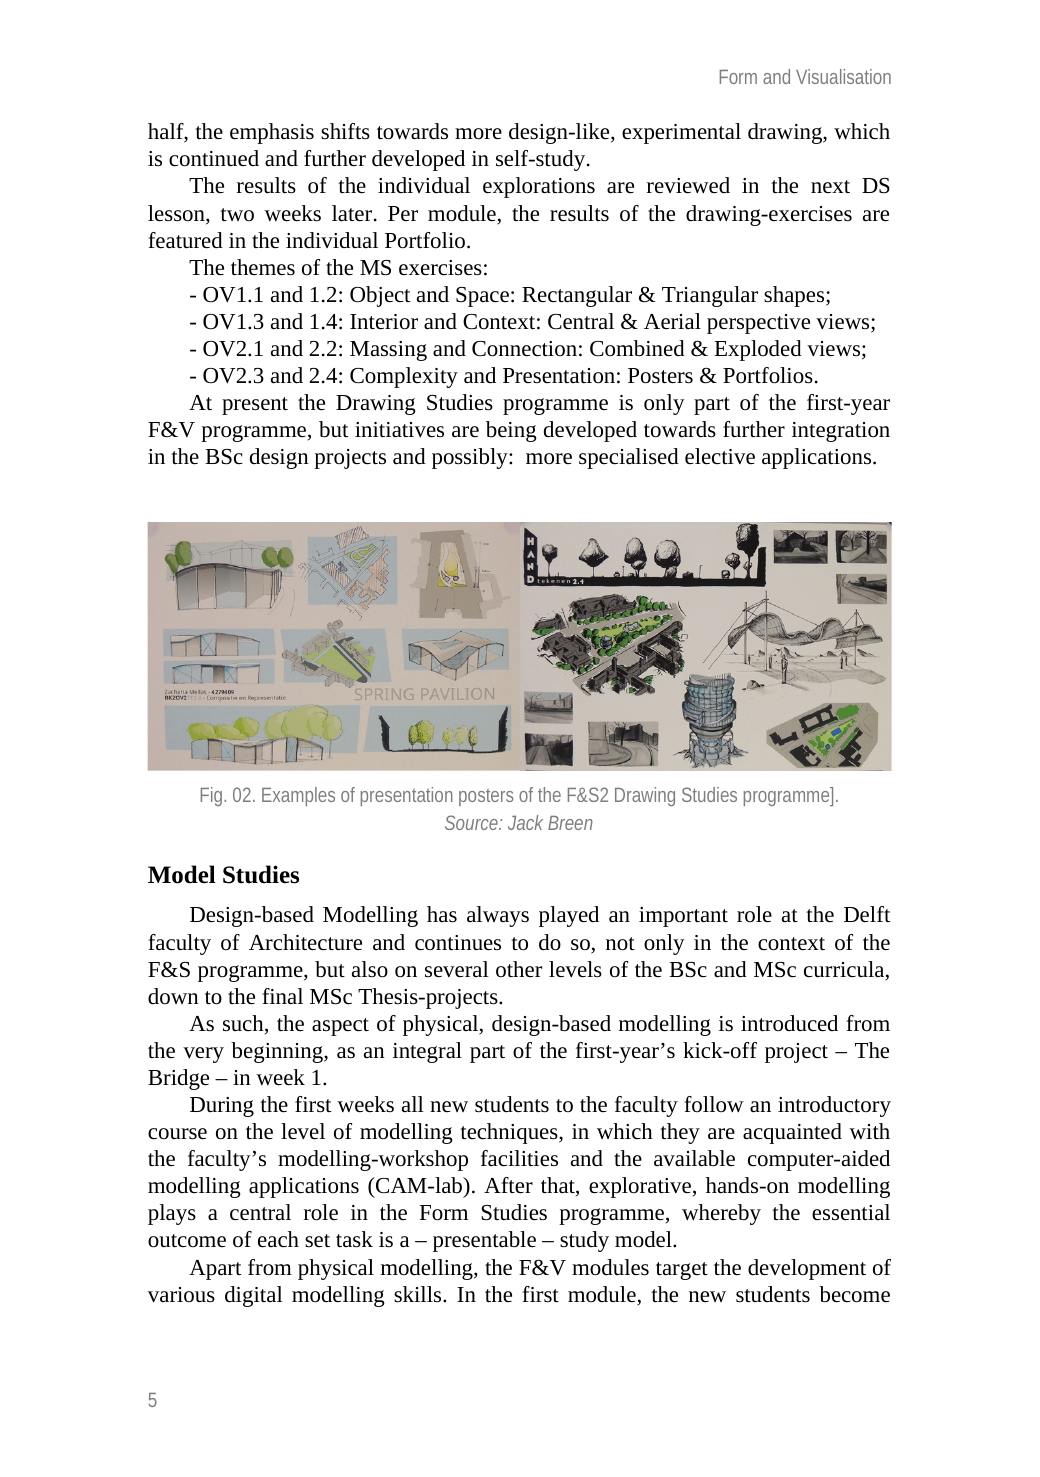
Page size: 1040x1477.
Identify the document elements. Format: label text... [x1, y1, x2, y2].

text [148, 1253, 892, 1307]
text - OV1.3 and 1.4: Interior and Context: Central & Aerial perspective views; [148, 308, 892, 335]
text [148, 118, 892, 172]
text Source: Jack Breen [148, 811, 892, 835]
text During the first weeks all new students to the faculty follow an introductory course on the level of modelling techniques, in which they are acquainted with the faculty’s modelling-workshop facilities and the available computer-aided modelling applications (CAM-lab). After that, explorative, hands-on modelling plays a central role in the Form Studies programme, whereby the essential outcome of each set task is a – presentable – study model. [148, 1091, 892, 1253]
picture [147, 522, 892, 771]
text As such, the aspect of physical, design-based modelling is introduced from the very beginning, as an integral part of the first-year’s kick-off project – The Bridge – in week 1. [148, 1009, 892, 1091]
text Fig. 02. Examples of presentation posters of the F&S2 Drawing Studies programme]. [148, 783, 892, 807]
text - OV2.1 and 2.2: Massing and Connection: Combined & Exploded views; [148, 335, 892, 362]
text Design-based Modelling has always played an important role at the Delft faculty of Architecture and continues to do so, not only in the context of the F&S programme, but also on several other levels of the BSc and MSc curricula, down to the final MSc Thesis-projects. [148, 901, 892, 1009]
text - OV2.3 and 2.4: Complexity and Presentation: Posters & Portfolios. [148, 362, 892, 389]
text The themes of the MS exercises: [148, 253, 892, 281]
text Model Studies [148, 860, 892, 889]
text At present the Drawing Studies programme is only part of the first-year F&V programme, but initiatives are being developed towards further integration in the BSc design projects and possibly: more specialised elective applications. [148, 389, 892, 470]
text - OV1.1 and 1.2: Object and Space: Rectangular & Triangular shapes; [148, 281, 892, 308]
text The results of the individual explorations are reviewed in the next DS lesson, two weeks later. Per module, the results of the drawing-exercises are featured in the individual Portfolio. [148, 172, 892, 253]
